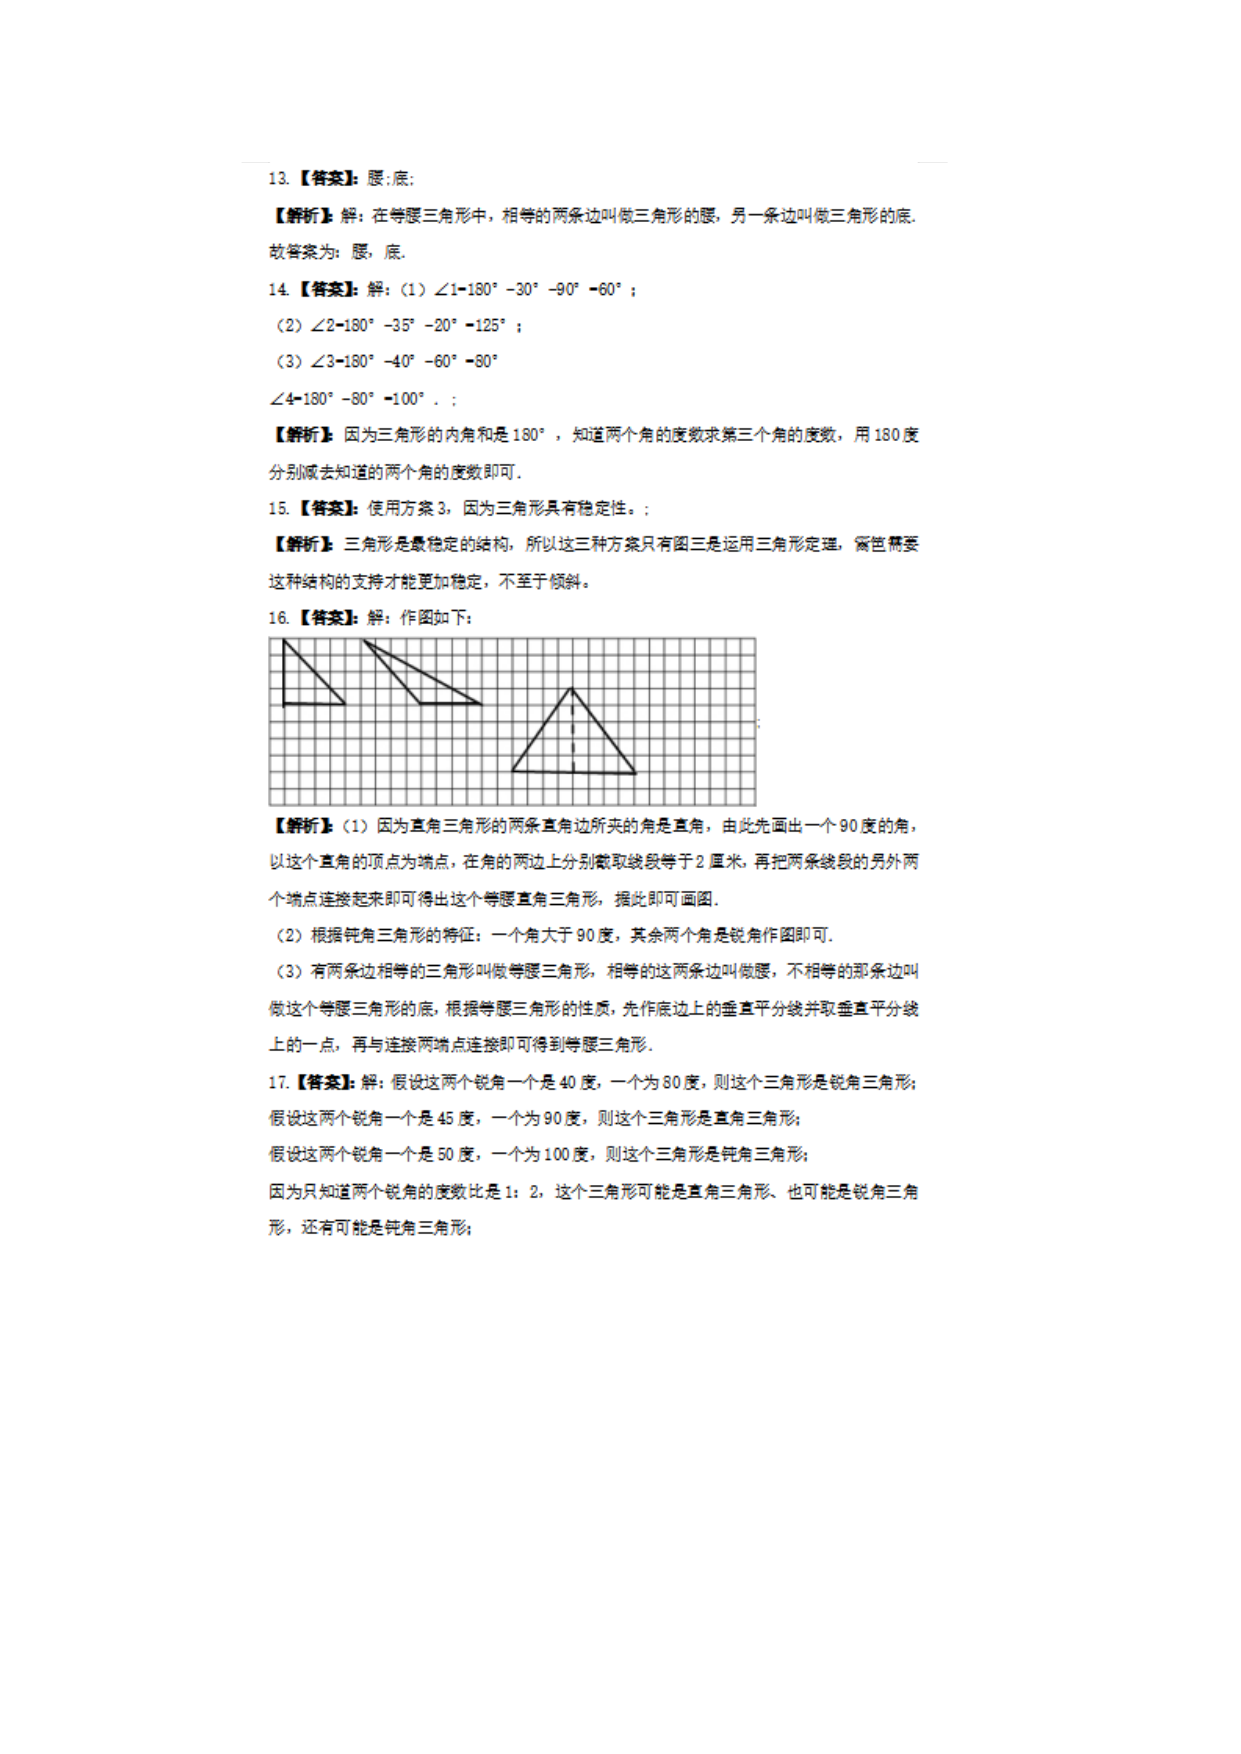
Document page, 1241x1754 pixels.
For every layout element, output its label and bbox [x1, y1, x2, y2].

picture [231, 162, 1009, 1245]
